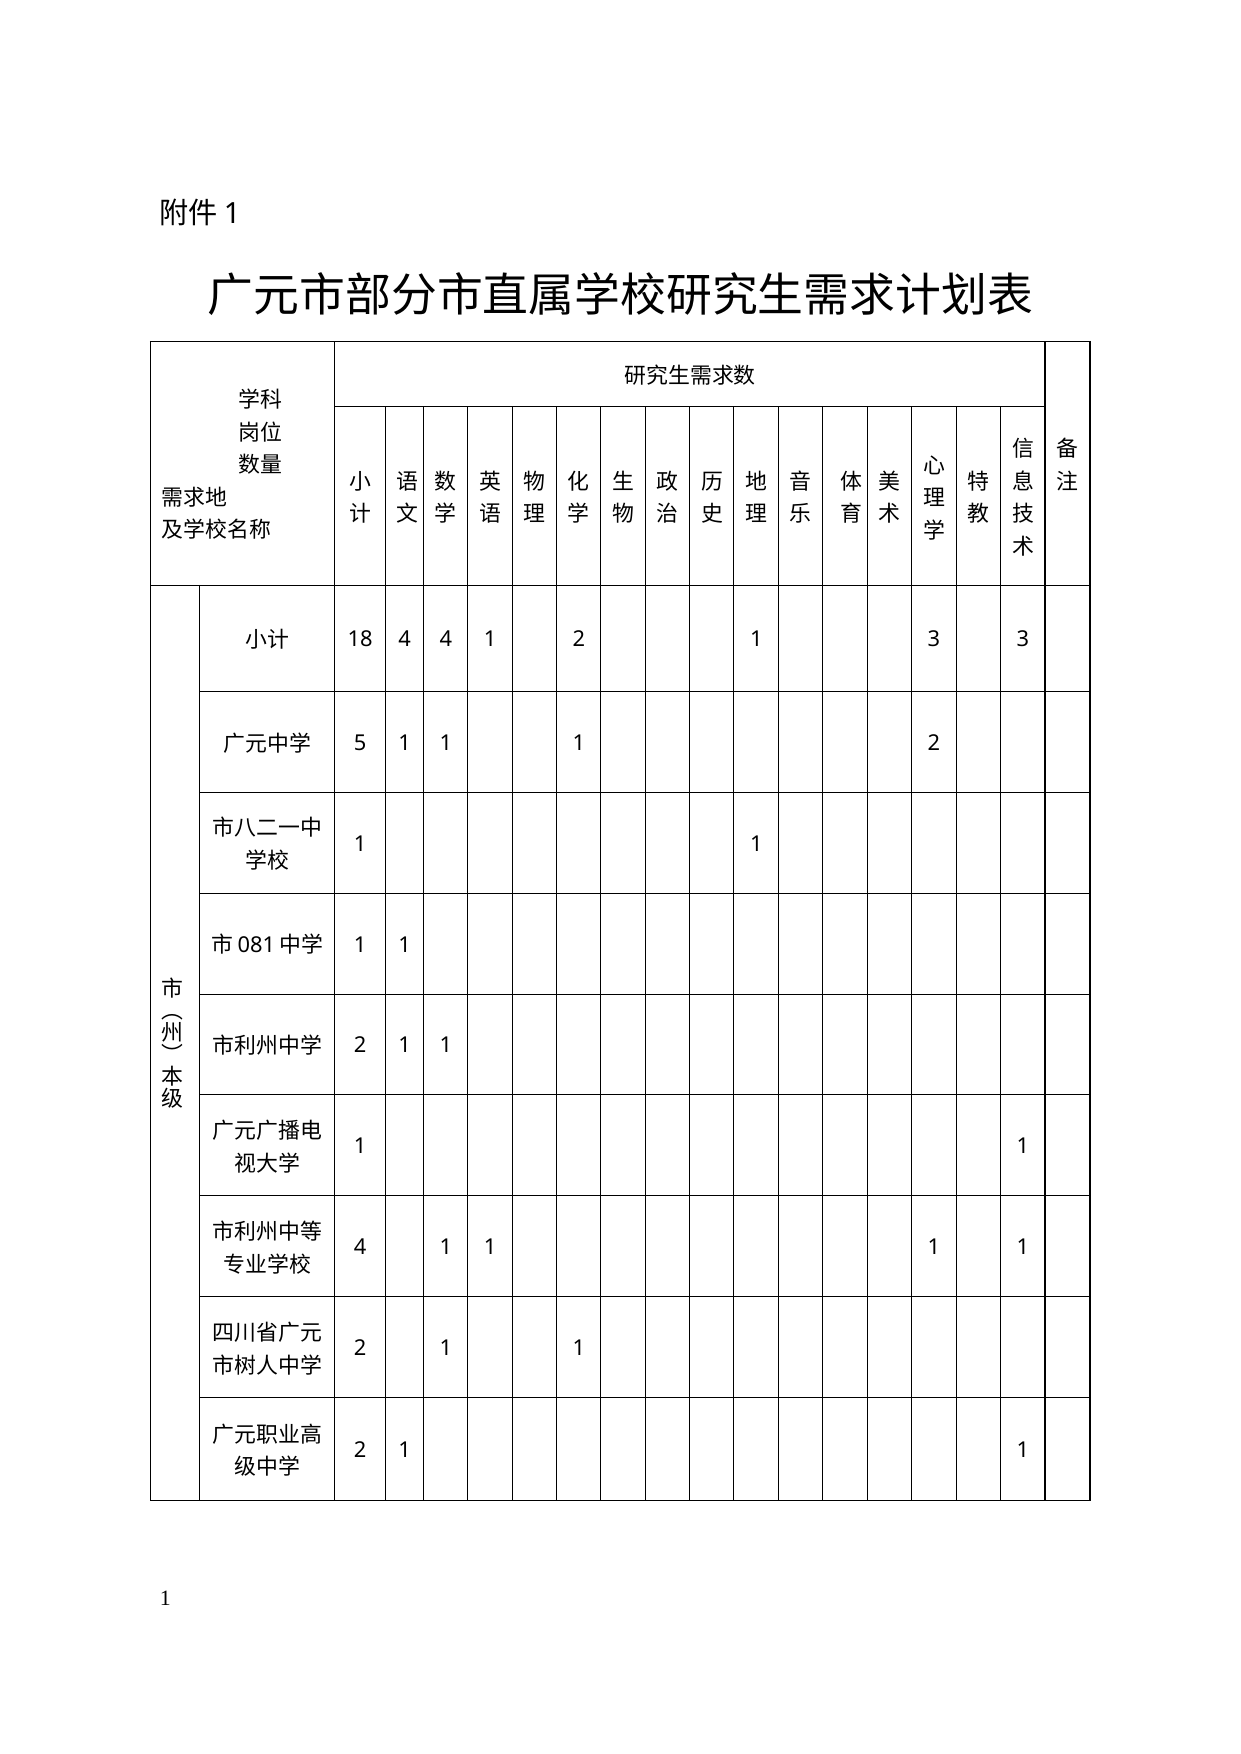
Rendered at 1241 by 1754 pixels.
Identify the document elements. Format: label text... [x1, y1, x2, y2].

table_cell [601, 692, 645, 792]
table_cell [1001, 793, 1044, 892]
table_cell [690, 692, 733, 792]
table_cell [646, 1398, 689, 1500]
table_cell 1 [424, 995, 467, 1094]
table_cell [646, 894, 689, 993]
table_cell 1 [1001, 1095, 1044, 1195]
table_cell 小计 [335, 407, 385, 585]
table_cell 市利州中学 [200, 995, 334, 1094]
table_cell 市（州）本级 [151, 586, 199, 1500]
table_cell [1001, 894, 1044, 993]
table_cell [690, 1095, 733, 1195]
table_cell [957, 586, 1000, 691]
table_cell 美术 [868, 407, 911, 585]
table_cell [734, 692, 778, 792]
table_cell [557, 1196, 600, 1296]
table_cell [557, 894, 600, 993]
table_cell 1 [424, 1297, 467, 1397]
table_cell [386, 1196, 423, 1296]
table_cell 1 [468, 586, 512, 691]
table_cell 1 [386, 894, 423, 993]
table_cell 18 [335, 586, 385, 691]
table_cell [513, 894, 556, 993]
table_cell 特教 [957, 407, 1000, 585]
table_cell 1 [912, 1196, 956, 1296]
table_cell 1 [386, 1398, 423, 1500]
table_cell 1 [335, 793, 385, 892]
table_cell [957, 894, 1000, 993]
table_cell [779, 1095, 822, 1195]
table_cell [424, 894, 467, 993]
table_cell 3 [912, 586, 956, 691]
table_cell [601, 1398, 645, 1500]
table_cell [690, 894, 733, 993]
table_header 研究生需求数 [335, 342, 1044, 406]
table_cell [912, 894, 956, 993]
table_cell [957, 1398, 1000, 1500]
table_cell [690, 586, 733, 691]
table_cell [957, 1095, 1000, 1195]
table_cell 体育 [823, 407, 867, 585]
table_cell 2 [335, 1398, 385, 1500]
table_cell [601, 1095, 645, 1195]
table_cell [690, 1196, 733, 1296]
table_cell [513, 793, 556, 892]
text 附件1 [159, 178, 1081, 243]
table_cell [601, 1196, 645, 1296]
table_cell [513, 692, 556, 792]
table_cell 1 [424, 1196, 467, 1296]
table_cell 语文 [386, 407, 423, 585]
table_cell [912, 1095, 956, 1195]
table_cell 1 [557, 692, 600, 792]
table_cell [912, 1297, 956, 1397]
table_cell [1001, 1297, 1044, 1397]
table_cell [823, 1297, 867, 1397]
table_cell [386, 1095, 423, 1195]
table_cell 1 [335, 1095, 385, 1195]
table_cell [601, 1297, 645, 1397]
table_cell [957, 692, 1000, 792]
table_cell [424, 1095, 467, 1195]
table_cell [468, 1297, 512, 1397]
table_cell 1 [386, 692, 423, 792]
table_cell [779, 1297, 822, 1397]
table_cell 1 [557, 1297, 600, 1397]
table_cell [1046, 586, 1089, 691]
table_cell 1 [335, 894, 385, 993]
table_cell [734, 894, 778, 993]
table_cell [868, 1297, 911, 1397]
table_cell [557, 1095, 600, 1195]
table_cell [646, 1297, 689, 1397]
table_cell [823, 894, 867, 993]
table_cell 1 [386, 995, 423, 1094]
table_cell [1046, 1095, 1089, 1195]
table_cell [690, 793, 733, 892]
table_cell [734, 1297, 778, 1397]
table_cell [690, 1398, 733, 1500]
table_cell 四川省广元市树人中学 [200, 1297, 334, 1397]
table_cell [557, 1398, 600, 1500]
table_cell [957, 1196, 1000, 1296]
table_cell [823, 692, 867, 792]
table_cell [646, 793, 689, 892]
table_cell [601, 894, 645, 993]
table_cell [468, 995, 512, 1094]
table_cell [557, 793, 600, 892]
table_cell 1 [1001, 1196, 1044, 1296]
table_cell 政治 [646, 407, 689, 585]
table_cell 3 [1001, 586, 1044, 691]
table_cell [468, 793, 512, 892]
table_cell 5 [335, 692, 385, 792]
table_cell [868, 894, 911, 993]
table_cell [513, 1095, 556, 1195]
table_cell 生物 [601, 407, 645, 585]
table_cell [868, 793, 911, 892]
table_cell [424, 1398, 467, 1500]
table_cell [646, 692, 689, 792]
table_cell 2 [335, 1297, 385, 1397]
table_cell [468, 894, 512, 993]
table_cell [823, 1095, 867, 1195]
table_cell [779, 586, 822, 691]
table_cell [734, 995, 778, 1094]
text 广元市部分市直属学校研究生需求计划表 [159, 243, 1081, 341]
table_cell [468, 692, 512, 792]
table_cell 1 [424, 692, 467, 792]
table_cell 地理 [734, 407, 778, 585]
table_cell [646, 995, 689, 1094]
table_cell [513, 586, 556, 691]
table_cell [557, 995, 600, 1094]
table_cell [868, 1095, 911, 1195]
table_cell 广元中学 [200, 692, 334, 792]
table_cell 信息技术 [1001, 407, 1044, 585]
table_cell 2 [335, 995, 385, 1094]
table_cell [957, 995, 1000, 1094]
table_cell [868, 586, 911, 691]
table_cell [779, 894, 822, 993]
table_cell [424, 793, 467, 892]
table_cell 小计 [200, 586, 334, 691]
table_cell [823, 586, 867, 691]
table_cell [1001, 995, 1044, 1094]
table_cell [734, 1196, 778, 1296]
table_cell [513, 1297, 556, 1397]
table_cell 市八二一中学校 [200, 793, 334, 892]
table_cell [1046, 692, 1089, 792]
table_header 备注 [1046, 342, 1089, 585]
table_cell [957, 793, 1000, 892]
table_cell [1046, 894, 1089, 993]
table_cell [779, 793, 822, 892]
table_cell 音乐 [779, 407, 822, 585]
table_cell 4 [386, 586, 423, 691]
table_cell [646, 1095, 689, 1195]
table_cell [1046, 1398, 1089, 1500]
table_cell 1 [1001, 1398, 1044, 1500]
table_cell [823, 793, 867, 892]
table_cell [690, 995, 733, 1094]
table_cell [1046, 1196, 1089, 1296]
table_cell 4 [424, 586, 467, 691]
table_cell 心理学 [912, 407, 956, 585]
table_cell [468, 1095, 512, 1195]
table_cell [513, 995, 556, 1094]
table_cell [513, 1196, 556, 1296]
table_cell [513, 1398, 556, 1500]
table_cell [646, 1196, 689, 1296]
table_cell [1001, 692, 1044, 792]
table_cell [779, 995, 822, 1094]
table_cell [779, 1398, 822, 1500]
table_cell 4 [335, 1196, 385, 1296]
table_cell [1046, 995, 1089, 1094]
table_cell [868, 1398, 911, 1500]
table_cell 市利州中等专业学校 [200, 1196, 334, 1296]
table_cell [779, 1196, 822, 1296]
table_cell [386, 1297, 423, 1397]
table_cell 化学 [557, 407, 600, 585]
table_cell 英语 [468, 407, 512, 585]
table_cell [1046, 1297, 1089, 1397]
table_cell [912, 995, 956, 1094]
table_cell 1 [468, 1196, 512, 1296]
table_cell [386, 793, 423, 892]
table_cell [734, 1095, 778, 1195]
table_cell 广元职业高级中学 [200, 1398, 334, 1500]
table_cell 市081中学 [200, 894, 334, 993]
table_header 学科 岗位 数量 需求地 及学校名称 [151, 342, 334, 585]
table_cell [823, 995, 867, 1094]
table_cell [868, 1196, 911, 1296]
table_cell [868, 995, 911, 1094]
table_cell [868, 692, 911, 792]
table_cell [690, 1297, 733, 1397]
table_cell [779, 692, 822, 792]
table_cell [734, 1398, 778, 1500]
table_cell [823, 1398, 867, 1500]
table_cell [601, 586, 645, 691]
table_cell 2 [557, 586, 600, 691]
table_cell [468, 1398, 512, 1500]
table_cell 1 [734, 586, 778, 691]
table_cell [646, 586, 689, 691]
table_cell 数学 [424, 407, 467, 585]
table_cell 历史 [690, 407, 733, 585]
table_cell 物理 [513, 407, 556, 585]
table_cell [912, 793, 956, 892]
table_cell 广元广播电视大学 [200, 1095, 334, 1195]
table_cell 1 [734, 793, 778, 892]
table_cell [957, 1297, 1000, 1397]
table_cell [823, 1196, 867, 1296]
table_cell [1046, 793, 1089, 892]
table_cell [912, 1398, 956, 1500]
table_cell [601, 793, 645, 892]
table_cell 2 [912, 692, 956, 792]
table_cell [601, 995, 645, 1094]
